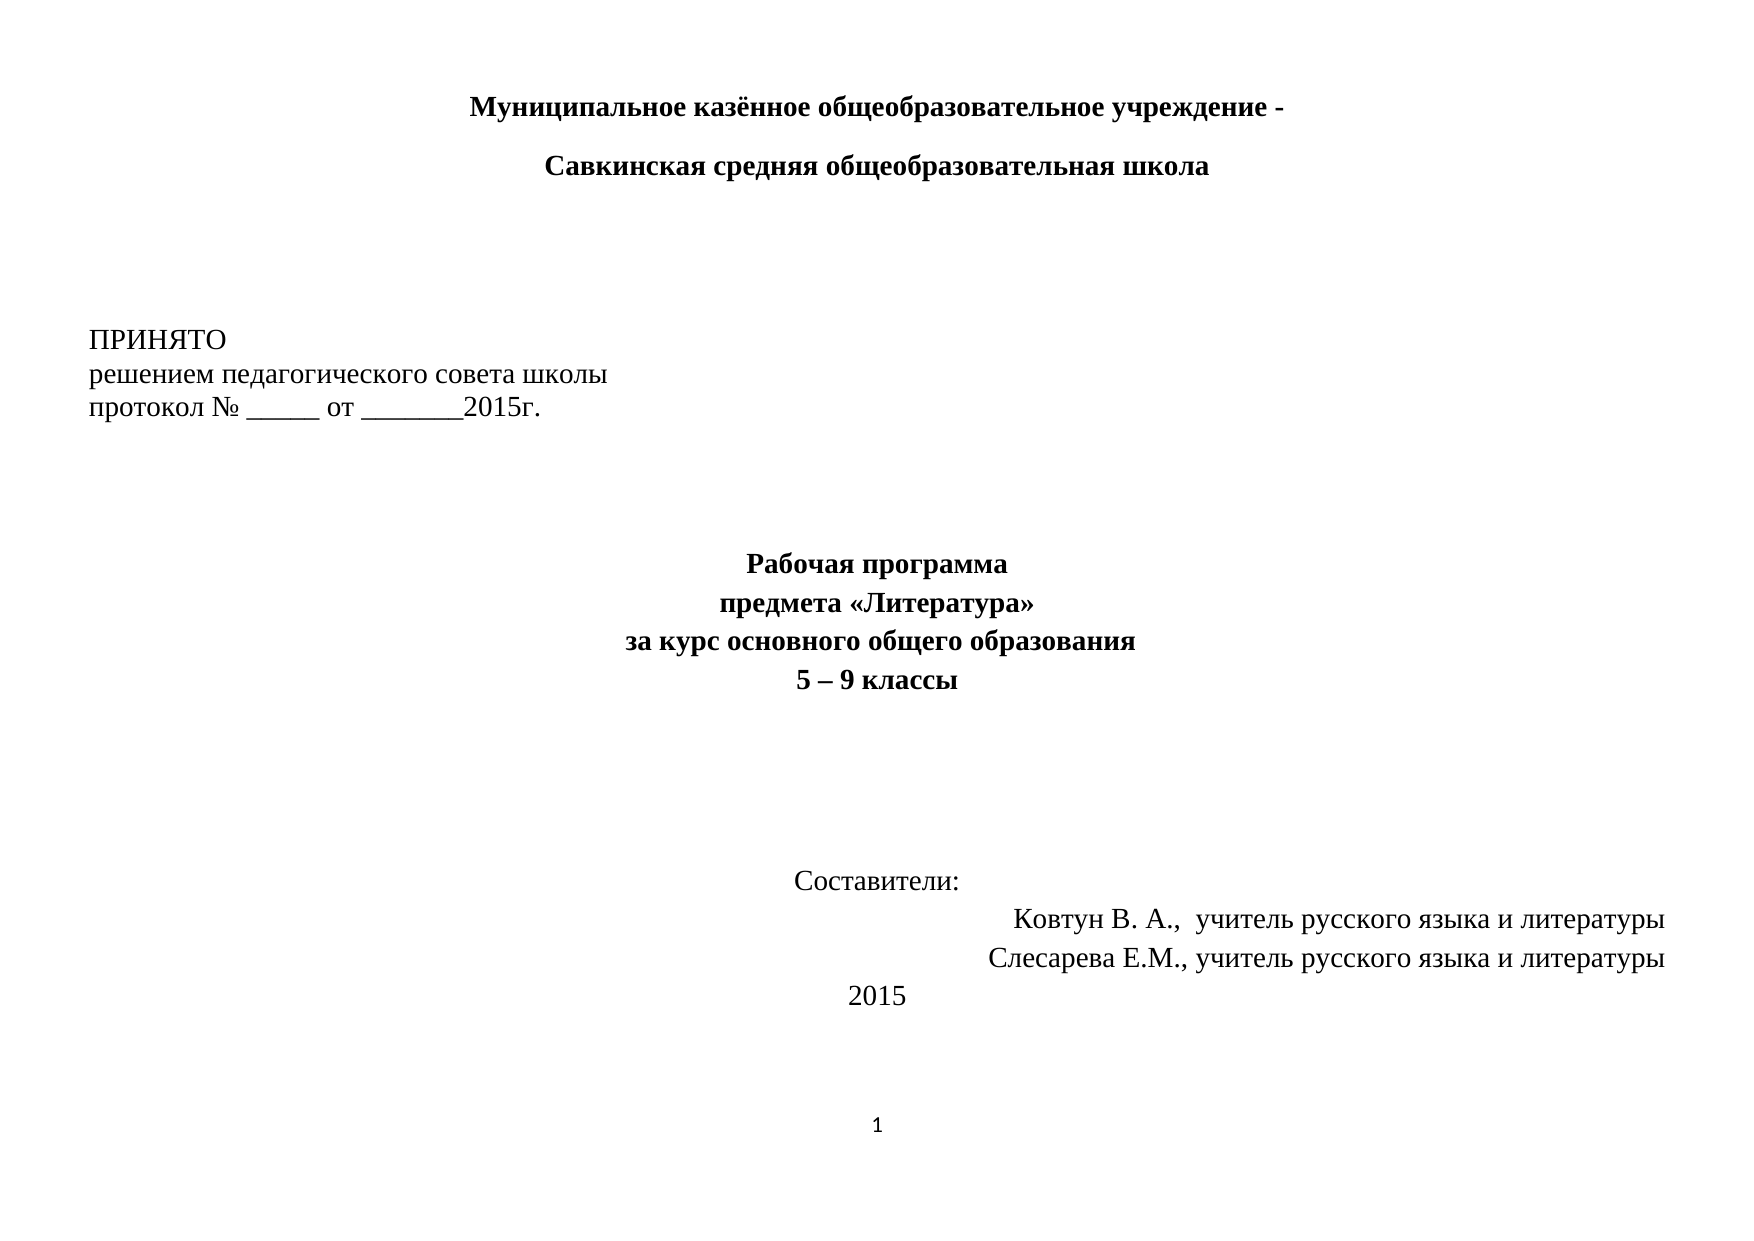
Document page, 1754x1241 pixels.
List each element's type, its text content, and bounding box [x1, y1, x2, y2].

text 2015 [89, 978, 1665, 1012]
text Савкинская средняя общеобразовательная школа [89, 148, 1665, 182]
text Составители: [89, 863, 1665, 896]
text ПРИНЯТО [89, 322, 1665, 356]
text Рабочая программа [89, 546, 1665, 580]
text предмета «Литература» [89, 585, 1665, 618]
text Муниципальное казённое общеобразовательное учреждение - [89, 89, 1665, 122]
text Слесарева Е.М., учитель русского языка и литературы [89, 940, 1665, 973]
text решением педагогического совета школы [89, 356, 1665, 389]
text 5 – 9 классы [89, 662, 1665, 696]
text протокол № _____ от _______2015г. [89, 389, 1665, 423]
text Ковтун В. А., учитель русского языка и литературы [89, 901, 1665, 935]
text за курс основного общего образования [89, 623, 1665, 657]
